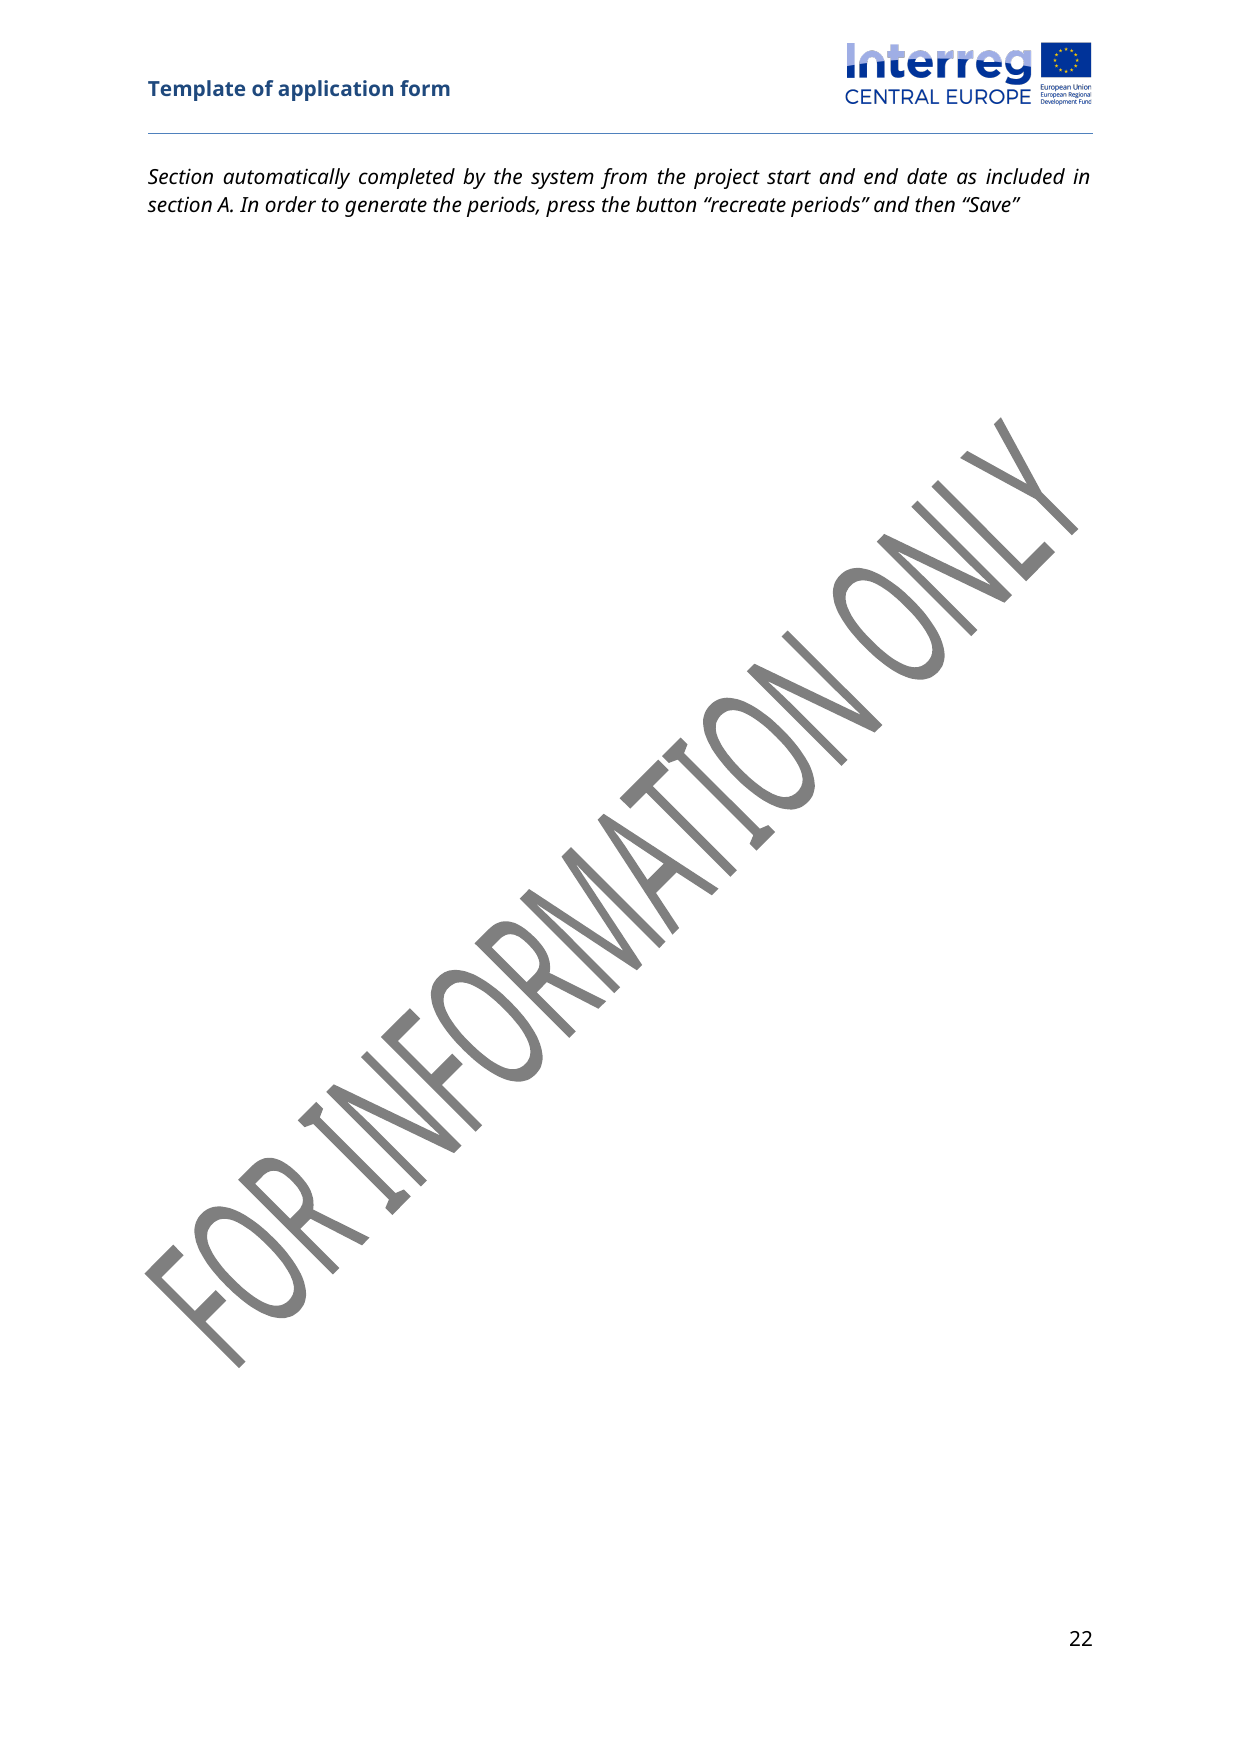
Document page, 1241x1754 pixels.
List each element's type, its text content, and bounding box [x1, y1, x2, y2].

picture [845, 42, 1092, 106]
text Section automatically completed by the system from the project start and end date as included in section A. In order to generate the periods, press the button “recreate periods” and then “Save” [148, 162, 1093, 219]
